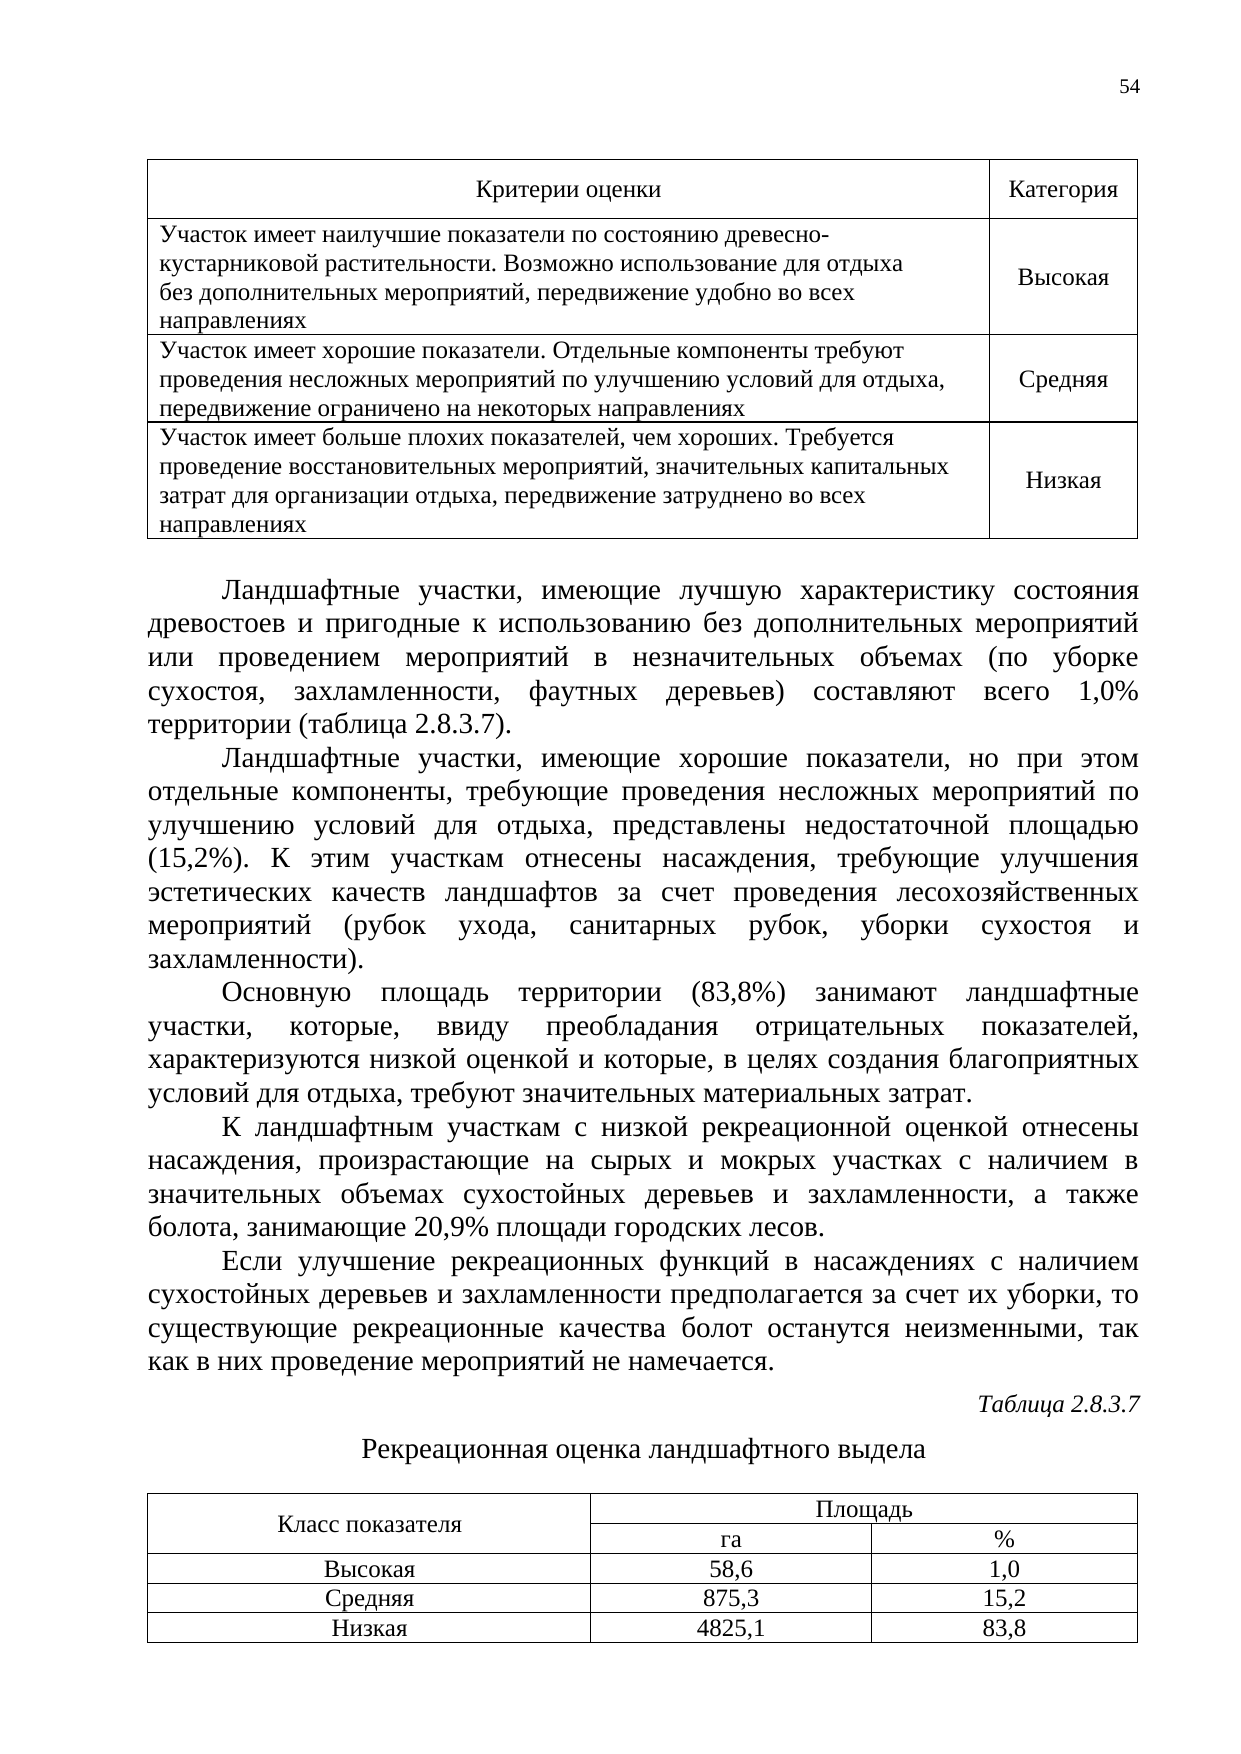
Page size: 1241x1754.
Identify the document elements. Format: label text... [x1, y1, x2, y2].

text Рекреационная оценка ландшафтного выдела [148, 1431, 1140, 1464]
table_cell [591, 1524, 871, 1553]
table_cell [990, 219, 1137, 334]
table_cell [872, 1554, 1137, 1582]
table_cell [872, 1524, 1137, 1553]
text Ландшафтные участки, имеющие хорошие показатели, но при этом отдельные компоненты, требующие проведения несложных мероприятий по улучшению условий для отдыха, представлены недостаточной площадью (15,2%). К этим участкам отнесены насаждения, требующие улучшения эстетических качеств ландшафтов за счет проведения лесохозяйственных мероприятий (рубок ухода, санитарных рубок, уборки сухостоя и захламленности). [148, 740, 1140, 974]
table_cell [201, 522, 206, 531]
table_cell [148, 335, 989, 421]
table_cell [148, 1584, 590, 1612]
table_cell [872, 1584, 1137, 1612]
text Основную площадь территории (83,8%) занимают ландшафтные участки, которые, ввиду преобладания отрицательных показателей, характеризуются низкой оценкой и которые, в целях создания благоприятных условий для отдыха, требуют значительных материальных затрат. [148, 974, 1140, 1109]
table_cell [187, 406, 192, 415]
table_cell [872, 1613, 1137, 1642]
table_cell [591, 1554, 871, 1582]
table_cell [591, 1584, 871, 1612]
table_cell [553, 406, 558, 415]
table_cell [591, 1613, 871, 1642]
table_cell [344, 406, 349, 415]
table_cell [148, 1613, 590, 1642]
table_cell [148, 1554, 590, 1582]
text Таблица 2.8.3.7 [148, 1389, 1140, 1418]
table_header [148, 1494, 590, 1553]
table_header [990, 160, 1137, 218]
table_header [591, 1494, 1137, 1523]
text К ландшафтным участкам с низкой рекреационной оценкой отнесены насаждения, произрастающие на сырых и мокрых участках с наличием в значительных объемах сухостойных деревьев и захламленности, а также болота, занимающие 20,9% площади городских лесов. [148, 1109, 1140, 1243]
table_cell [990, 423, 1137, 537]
text Ландшафтные участки, имеющие лучшую характеристику состояния древостоев и пригодные к использованию без дополнительных мероприятий или проведением мероприятий в незначительных объемах (по уборке сухостоя, захламленности, фаутных деревьев) составляют всего 1,0% территории (таблица 2.8.3.7). [148, 572, 1140, 740]
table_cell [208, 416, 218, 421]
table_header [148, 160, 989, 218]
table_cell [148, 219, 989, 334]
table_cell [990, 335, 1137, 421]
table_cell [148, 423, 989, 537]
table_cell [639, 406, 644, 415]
text Если улучшение рекреационных функций в насаждениях с наличием сухостойных деревьев и захламленности предполагается за счет их уборки, то существующие рекреационные качества болот останутся неизменными, так как в них проведение мероприятий не намечается. [148, 1243, 1140, 1377]
